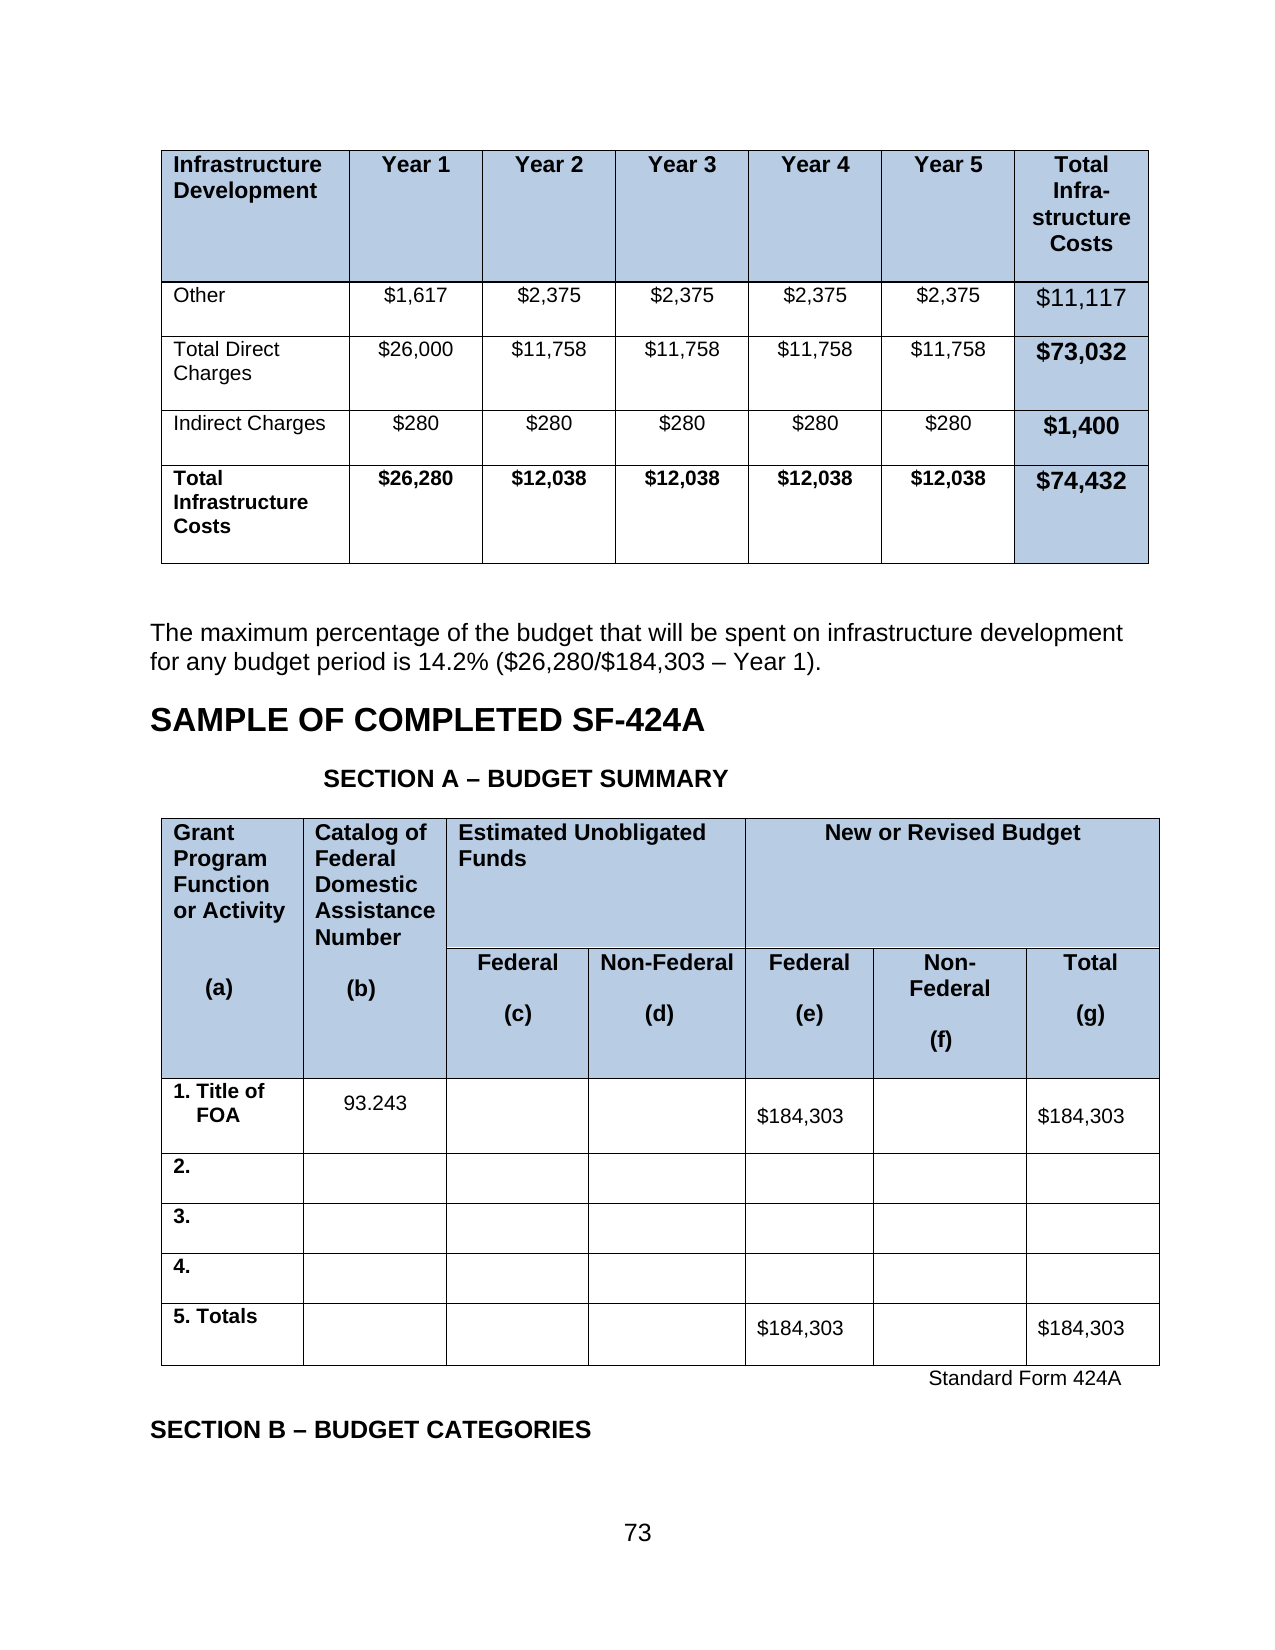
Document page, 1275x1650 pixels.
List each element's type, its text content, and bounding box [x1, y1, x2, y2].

table_cell $74,432 [1015, 466, 1148, 563]
table_cell 93.243 [304, 1079, 446, 1153]
table_cell [1027, 1154, 1159, 1203]
table_cell $12,038 [749, 466, 881, 563]
table_cell $280 [882, 411, 1014, 465]
table_cell $184,303 [746, 1079, 873, 1153]
table_cell [874, 1254, 1026, 1303]
table_cell $26,280 [350, 466, 482, 563]
table_header Grant Program Function or Activity (a) [162, 819, 303, 1078]
table_cell [589, 1154, 745, 1203]
table_cell $280 [350, 411, 482, 465]
table_cell Other [162, 283, 349, 336]
table_cell [447, 1254, 588, 1303]
table_cell 1. Title of FOA [162, 1079, 303, 1153]
table_cell [1027, 1204, 1159, 1253]
table_cell Total Infrastructure Costs [162, 466, 349, 563]
table_cell $2,375 [882, 283, 1014, 336]
table_cell [304, 1254, 446, 1303]
table_header Year 3 [616, 151, 748, 281]
table_cell $280 [616, 411, 748, 465]
table_cell Indirect Charges [162, 411, 349, 465]
table_cell [874, 1304, 1026, 1365]
table_cell [589, 1079, 745, 1153]
table_cell [447, 1154, 588, 1203]
table_cell Total Direct Charges [162, 337, 349, 410]
table_cell $2,375 [616, 283, 748, 336]
table_cell $11,758 [483, 337, 615, 410]
table_header Infrastructure Development [162, 151, 349, 281]
table_cell $184,303 [1027, 1304, 1159, 1365]
table_cell 3. [162, 1204, 303, 1253]
table_cell [447, 1079, 588, 1153]
table_header Year 2 [483, 151, 615, 281]
table_cell $2,375 [749, 283, 881, 336]
table_header Catalog of Federal Domestic Assistance Number (b) [304, 819, 446, 1078]
table_cell $1,617 [350, 283, 482, 336]
table_cell [874, 1154, 1026, 1203]
table_cell [304, 1304, 446, 1365]
table_cell $184,303 [746, 1304, 873, 1365]
table_cell [874, 1204, 1026, 1253]
table_cell [1027, 1254, 1159, 1303]
table_cell 2. [162, 1154, 303, 1203]
table_cell Federal (e) [746, 949, 873, 1078]
table_cell $11,758 [749, 337, 881, 410]
text SAMPLE OF COMPLETED SF-424A [150, 700, 1125, 739]
table_cell [746, 1154, 873, 1203]
table_cell $73,032 [1015, 337, 1148, 410]
table_cell [746, 1204, 873, 1253]
table_cell $26,000 [350, 337, 482, 410]
table_cell [304, 1154, 446, 1203]
table_cell $11,758 [882, 337, 1014, 410]
table_header Estimated Unobligated Funds [447, 819, 745, 947]
table_cell Non-Federal (d) [589, 949, 745, 1078]
table_cell [304, 1204, 446, 1253]
table_cell $11,117 [1015, 283, 1148, 336]
table_cell Federal (c) [447, 949, 588, 1078]
table_header Total Infra-structure Costs [1015, 151, 1148, 281]
table_header New or Revised Budget [746, 819, 1159, 947]
table_cell [874, 1079, 1026, 1153]
table_cell $11,758 [616, 337, 748, 410]
table_cell [589, 1304, 745, 1365]
table_cell $184,303 [1027, 1079, 1159, 1153]
table_cell $2,375 [483, 283, 615, 336]
table_cell 5. Totals [162, 1304, 303, 1365]
text SECTION A – BUDGET SUMMARY [150, 764, 1125, 792]
table_cell $12,038 [616, 466, 748, 563]
table_cell Total (g) [1027, 949, 1159, 1078]
table_cell $280 [749, 411, 881, 465]
table_cell [589, 1254, 745, 1303]
table_cell $12,038 [483, 466, 615, 563]
table_header Year 1 [350, 151, 482, 281]
table_cell $12,038 [882, 466, 1014, 563]
table_header Year 4 [749, 151, 881, 281]
table_header Year 5 [882, 151, 1014, 281]
table_cell [447, 1304, 588, 1365]
table_cell 4. [162, 1254, 303, 1303]
text SECTION B – BUDGET CATEGORIES [150, 1415, 1125, 1444]
text Standard Form 424A [150, 1366, 1125, 1390]
table_cell [447, 1204, 588, 1253]
table_cell $280 [483, 411, 615, 465]
text The maximum percentage of the budget that will be spent on infrastructure development for any budget period is 14.2% ($26,280/$184,303 – Year 1). [150, 618, 1125, 675]
table_cell Non-Federal (f) [874, 949, 1026, 1078]
table_cell $1,400 [1015, 411, 1148, 465]
table_cell [589, 1204, 745, 1253]
table_cell [746, 1254, 873, 1303]
